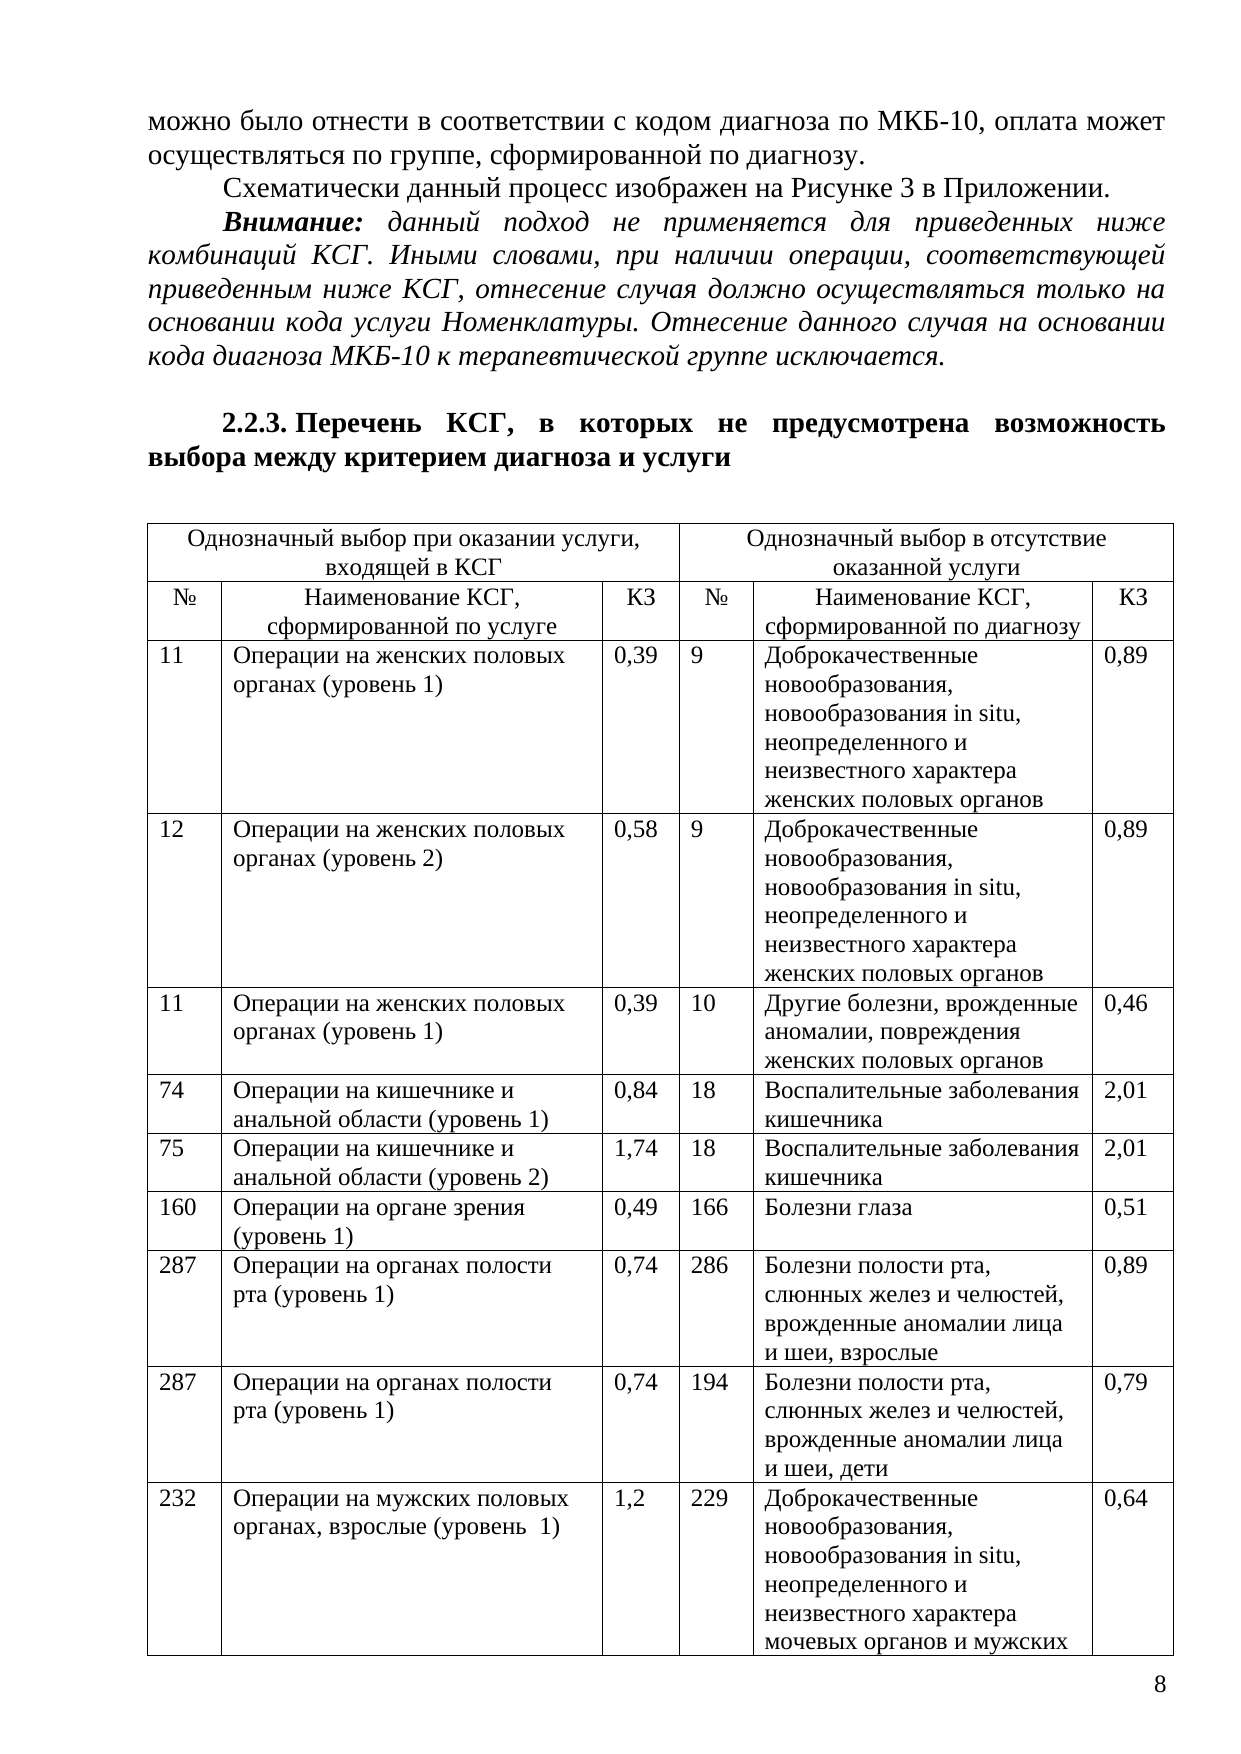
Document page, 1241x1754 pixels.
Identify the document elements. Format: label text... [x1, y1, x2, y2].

table_cell 0,89 [1093, 641, 1173, 813]
table_cell Другие болезни, врожденные аномалии, повреждения женских половых органов [754, 988, 1092, 1074]
table_cell 0,64 [1093, 1483, 1173, 1655]
table_cell 0,46 [1093, 988, 1173, 1074]
table_cell 0,89 [1093, 1251, 1173, 1366]
table_cell № [148, 582, 221, 639]
table_cell 0,51 [1093, 1192, 1173, 1249]
table_cell 10 [680, 988, 753, 1074]
table_cell Болезни полости рта, слюнных желез и челюстей, врожденные аномалии лица и шеи, взрослые [754, 1251, 1092, 1366]
table_cell Наименование КСГ, сформированной по услуге [222, 582, 602, 639]
table_cell 9 [680, 814, 753, 987]
text Внимание: данный подход не применяется для приведенных ниже комбинаций КСГ. Иными словами, при наличии операции, соответствующей приведенным ниже КСГ, отнесение случая должно осуществляться только на основании кода услуги Номенклатуры. Отнесение данного случая на основании кода диагноза МКБ-10 к терапевтической группе исключается. [148, 204, 1166, 372]
table_cell 9 [680, 641, 753, 813]
table_cell 12 [148, 814, 221, 987]
table_cell Болезни глаза [754, 1192, 1092, 1249]
list Перечень КСГ, в которых не предусмотрена возможность выбора между критерием диагноза и услуги [148, 405, 1166, 472]
table_cell 74 [148, 1075, 221, 1132]
table_cell 2,01 [1093, 1075, 1173, 1132]
table_cell 0,58 [603, 814, 679, 987]
table_cell Операции на кишечнике и анальной области (уровень 1) [222, 1075, 602, 1132]
table_cell 229 [680, 1483, 753, 1655]
table_cell 166 [680, 1192, 753, 1249]
table_cell 287 [148, 1251, 221, 1366]
table_cell КЗ [603, 582, 679, 639]
table_cell Операции на женских половых органах (уровень 1) [222, 641, 602, 813]
table_cell Операции на кишечнике и анальной области (уровень 2) [222, 1134, 602, 1191]
table_cell Операции на органе зрения (уровень 1) [222, 1192, 602, 1249]
table_header Однозначный выбор при оказании услуги, входящей в КСГ [148, 524, 679, 581]
table_cell Операции на органах полости рта (уровень 1) [222, 1251, 602, 1366]
table_cell 286 [680, 1251, 753, 1366]
table_cell Операции на органах полости рта (уровень 1) [222, 1367, 602, 1482]
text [148, 103, 1166, 170]
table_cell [222, 1483, 602, 1655]
text Схематически данный процесс изображен на Рисунке 3 в Приложении. [148, 170, 1166, 204]
table_cell 75 [148, 1134, 221, 1191]
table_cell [754, 1483, 1092, 1655]
table_cell 0,74 [603, 1251, 679, 1366]
table_cell 0,39 [603, 641, 679, 813]
table_cell 160 [148, 1192, 221, 1249]
table_cell 232 [148, 1483, 221, 1655]
table_cell 18 [680, 1134, 753, 1191]
table_cell 2,01 [1093, 1134, 1173, 1191]
table_cell № [680, 582, 753, 639]
table_cell 0,39 [603, 988, 679, 1074]
table_cell 18 [680, 1075, 753, 1132]
table_cell 287 [148, 1367, 221, 1482]
table_cell Операции на женских половых органах (уровень 2) [222, 814, 602, 987]
table_cell 0,49 [603, 1192, 679, 1249]
table_cell 1,74 [603, 1134, 679, 1191]
table_cell Наименование КСГ, сформированной по диагнозу [754, 582, 1092, 639]
table_cell 0,74 [603, 1367, 679, 1482]
table_cell Операции на женских половых органах (уровень 1) [222, 988, 602, 1074]
table_cell Доброкачественные новообразования, новообразования in situ, неопределенного и неизвестного характера женских половых органов [754, 641, 1092, 813]
table_cell КЗ [1093, 582, 1173, 639]
table_cell 194 [680, 1367, 753, 1482]
table_cell 0,89 [1093, 814, 1173, 987]
table_cell 11 [148, 988, 221, 1074]
table_cell Болезни полости рта, слюнных желез и челюстей, врожденные аномалии лица и шеи, дети [754, 1367, 1092, 1482]
table_cell Доброкачественные новообразования, новообразования in situ, неопределенного и неизвестного характера женских половых органов [754, 814, 1092, 987]
table_cell 11 [148, 641, 221, 813]
table_cell Воспалительные заболевания кишечника [754, 1075, 1092, 1132]
table_header Однозначный выбор в отсутствие оказанной услуги [680, 524, 1173, 581]
table_cell 1,2 [603, 1483, 679, 1655]
table_cell 0,79 [1093, 1367, 1173, 1482]
table_cell 0,84 [603, 1075, 679, 1132]
table_cell Воспалительные заболевания кишечника [754, 1134, 1092, 1191]
